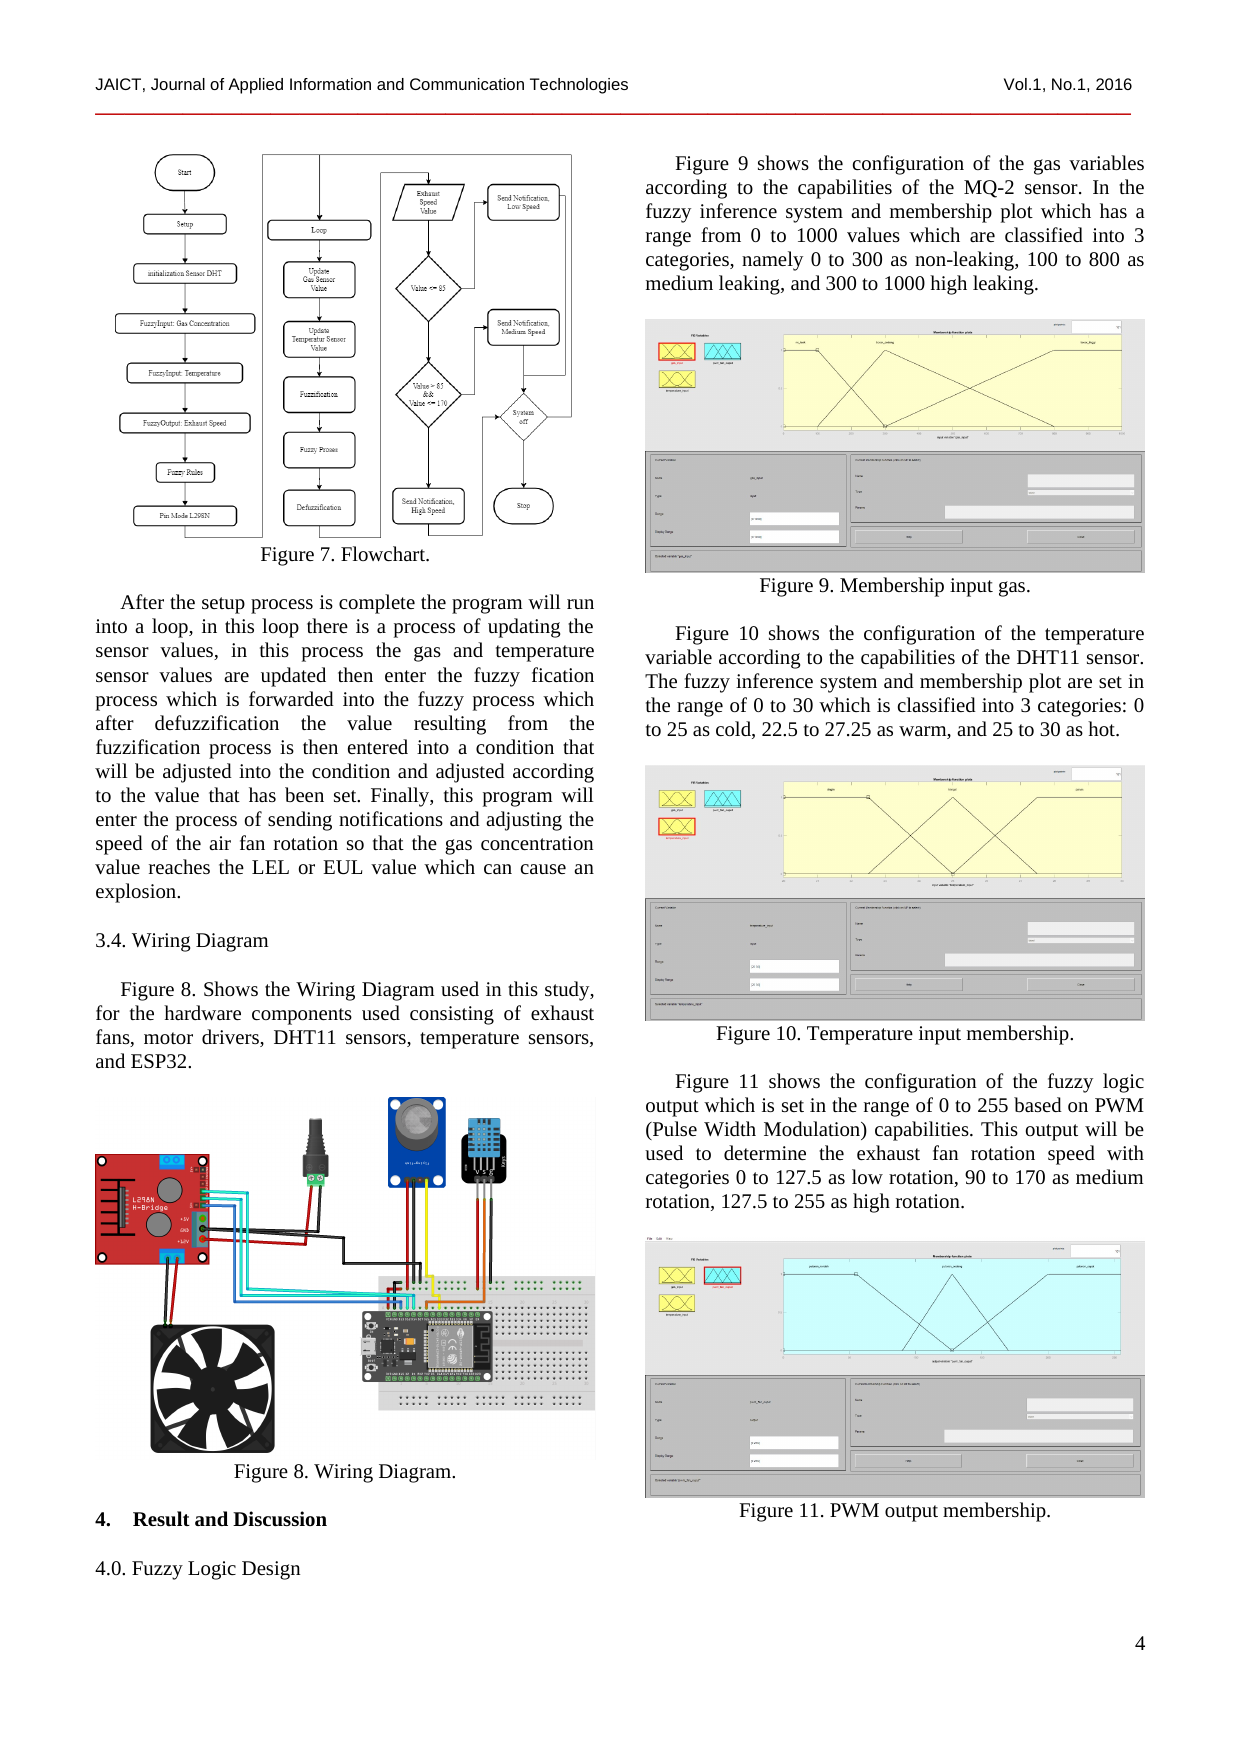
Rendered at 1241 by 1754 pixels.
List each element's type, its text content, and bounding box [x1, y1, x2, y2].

picture [645, 765, 1145, 1021]
picture [645, 319, 1145, 573]
text Figure 11. PWM output membership. [645, 1498, 1145, 1522]
text Figure 7. Flowchart. [95, 542, 595, 566]
text Figure 8. Wiring Diagram. [95, 1460, 595, 1483]
picture [95, 1097, 596, 1460]
text Figure 10 shows the configuration of the temperature variable according to the capabilities of the DHT11 sensor. The fuzzy inference system and membership plot are set in the range of 0 to 30 which is classified into 3 categories: 0 to 25 as cold, 22.5 to 27.25 as warm, and 25 to 30 as hot. [645, 621, 1145, 741]
subtitle 4.0. Fuzzy Logic Design [95, 1556, 595, 1580]
subtitle Result and Discussion [95, 1507, 595, 1531]
subtitle 3.4. Wiring Diagram [95, 928, 595, 952]
text Figure 11 shows the configuration of the fuzzy logic output which is set in the range of 0 to 255 based on PWM (Pulse Width Modulation) capabilities. This output will be used to determine the exhaust fan rotation speed with categories 0 to 127.5 as low rotation, 90 to 170 as medium rotation, 127.5 to 255 as high rotation. [645, 1069, 1145, 1213]
picture [645, 1237, 1145, 1498]
text Figure 10. Temperature input membership. [645, 1021, 1145, 1045]
text Figure 9. Membership input gas. [645, 573, 1145, 597]
text Figure 9 shows the configuration of the gas variables according to the capabilities of the MQ-2 sensor. In the fuzzy inference system and membership plot which has a range from 0 to 1000 values which are classified into 3 categories, namely 0 to 300 as non-leaking, 100 to 800 as medium leaking, and 300 to 1000 high leaking. [645, 151, 1145, 295]
text After the setup process is complete the program will run into a loop, in this loop there is a process of updating the sensor values, in this process the gas and temperature sensor values are updated then enter the fuzzy fication process which is forwarded into the fuzzy process which after defuzzification the value resulting from the fuzzification process is then entered into a condition that will be adjusted into the condition and adjusted according to the value that has been set. Finally, this program will enter the process of sending notifications and adjusting the speed of the air fan rotation so that the gas concentration value reaches the LEL or EUL value which can cause an explosion. [95, 590, 595, 903]
picture [115, 150, 576, 543]
text Figure 8. Shows the Wiring Diagram used in this study, for the hardware components used consisting of exhaust fans, motor drivers, DHT11 sensors, temperature sensors, and ESP32. [95, 977, 595, 1073]
